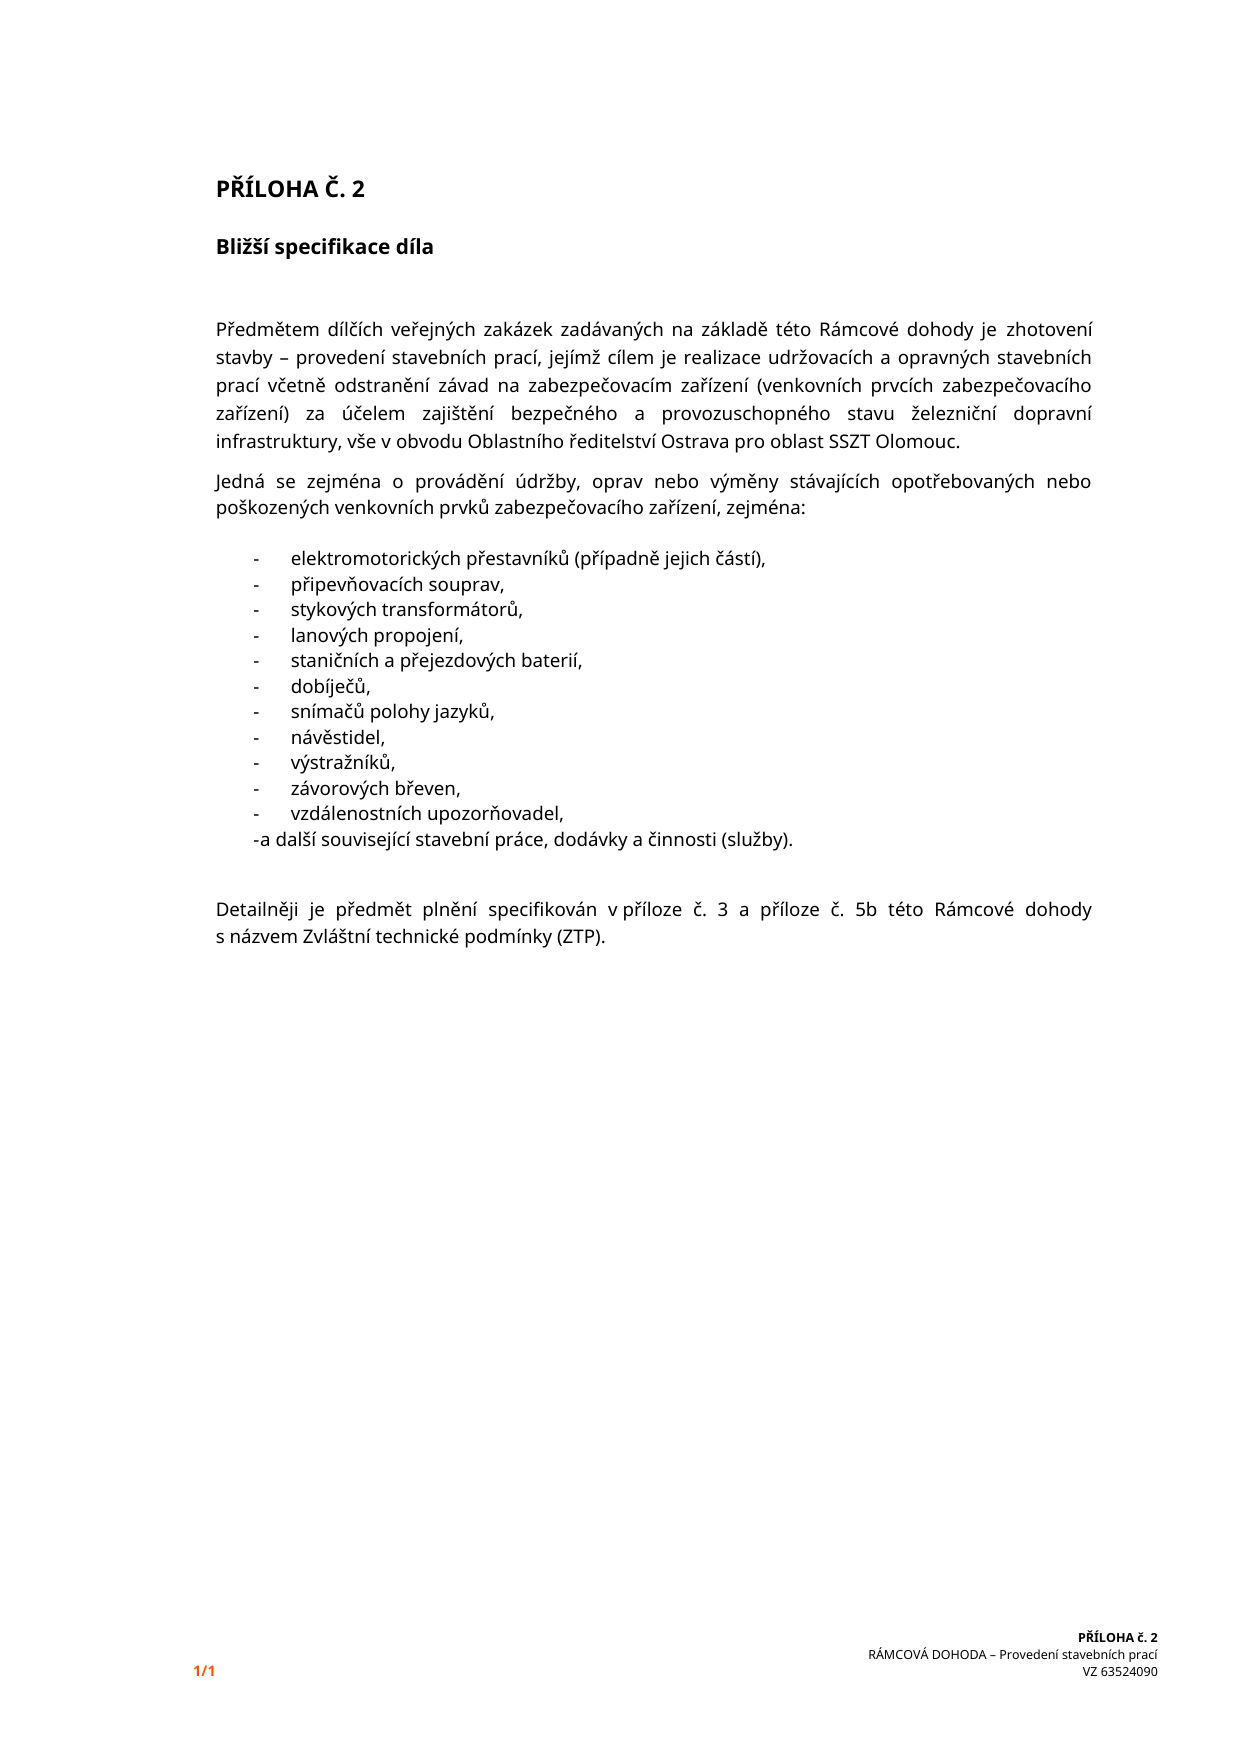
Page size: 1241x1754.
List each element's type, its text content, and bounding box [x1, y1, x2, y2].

text Příloha č. 2 [216, 172, 1093, 204]
list návěstidel, [253, 724, 1093, 749]
list výstražníků, [253, 749, 1093, 775]
text Detailněji je předmět plnění specifikován v příloze č. 3 a příloze č. 5b této Rámcové dohody s názvem Zvláštní technické podmínky (ZTP). [216, 896, 1093, 949]
list připevňovacích souprav, [253, 571, 1093, 596]
list a další související stavební práce, dodávky a činnosti (služby). [253, 826, 1093, 852]
list vzdálenostních upozorňovadel, [253, 801, 1093, 826]
list Předmětem dílčích veřejných zakázek zadávaných na základě této Rámcové dohody je zhotovení stavby – provedení stavebních prací, jejímž cílem je realizace udržovacích a opravných stavebních prací včetně odstranění závad na zabezpečovacím zařízení (venkovních prvcích zabezpečovacího zařízení) za účelem zajištění bezpečného a provozuschopného stavu železniční dopravní infrastruktury, vše v obvodu Oblastního ředitelství Ostrava pro oblast SSZT Olomouc. [216, 316, 1093, 454]
list stykových transformátorů, [253, 596, 1093, 622]
text Jedná se zejména o provádění údržby, oprav nebo výměny stávajících opotřebovaných nebo poškozených venkovních prvků zabezpečovacího zařízení, zejména: [216, 469, 1093, 520]
list staničních a přejezdových baterií, [253, 647, 1093, 673]
text Bližší specifikace díla [216, 232, 1093, 260]
list dobíječů, [253, 673, 1093, 698]
list závorových břeven, [253, 775, 1093, 801]
list lanových propojení, [253, 622, 1093, 647]
list snímačů polohy jazyků, [253, 698, 1093, 724]
list elektromotorických přestavníků (případně jejich částí), [253, 545, 1093, 571]
